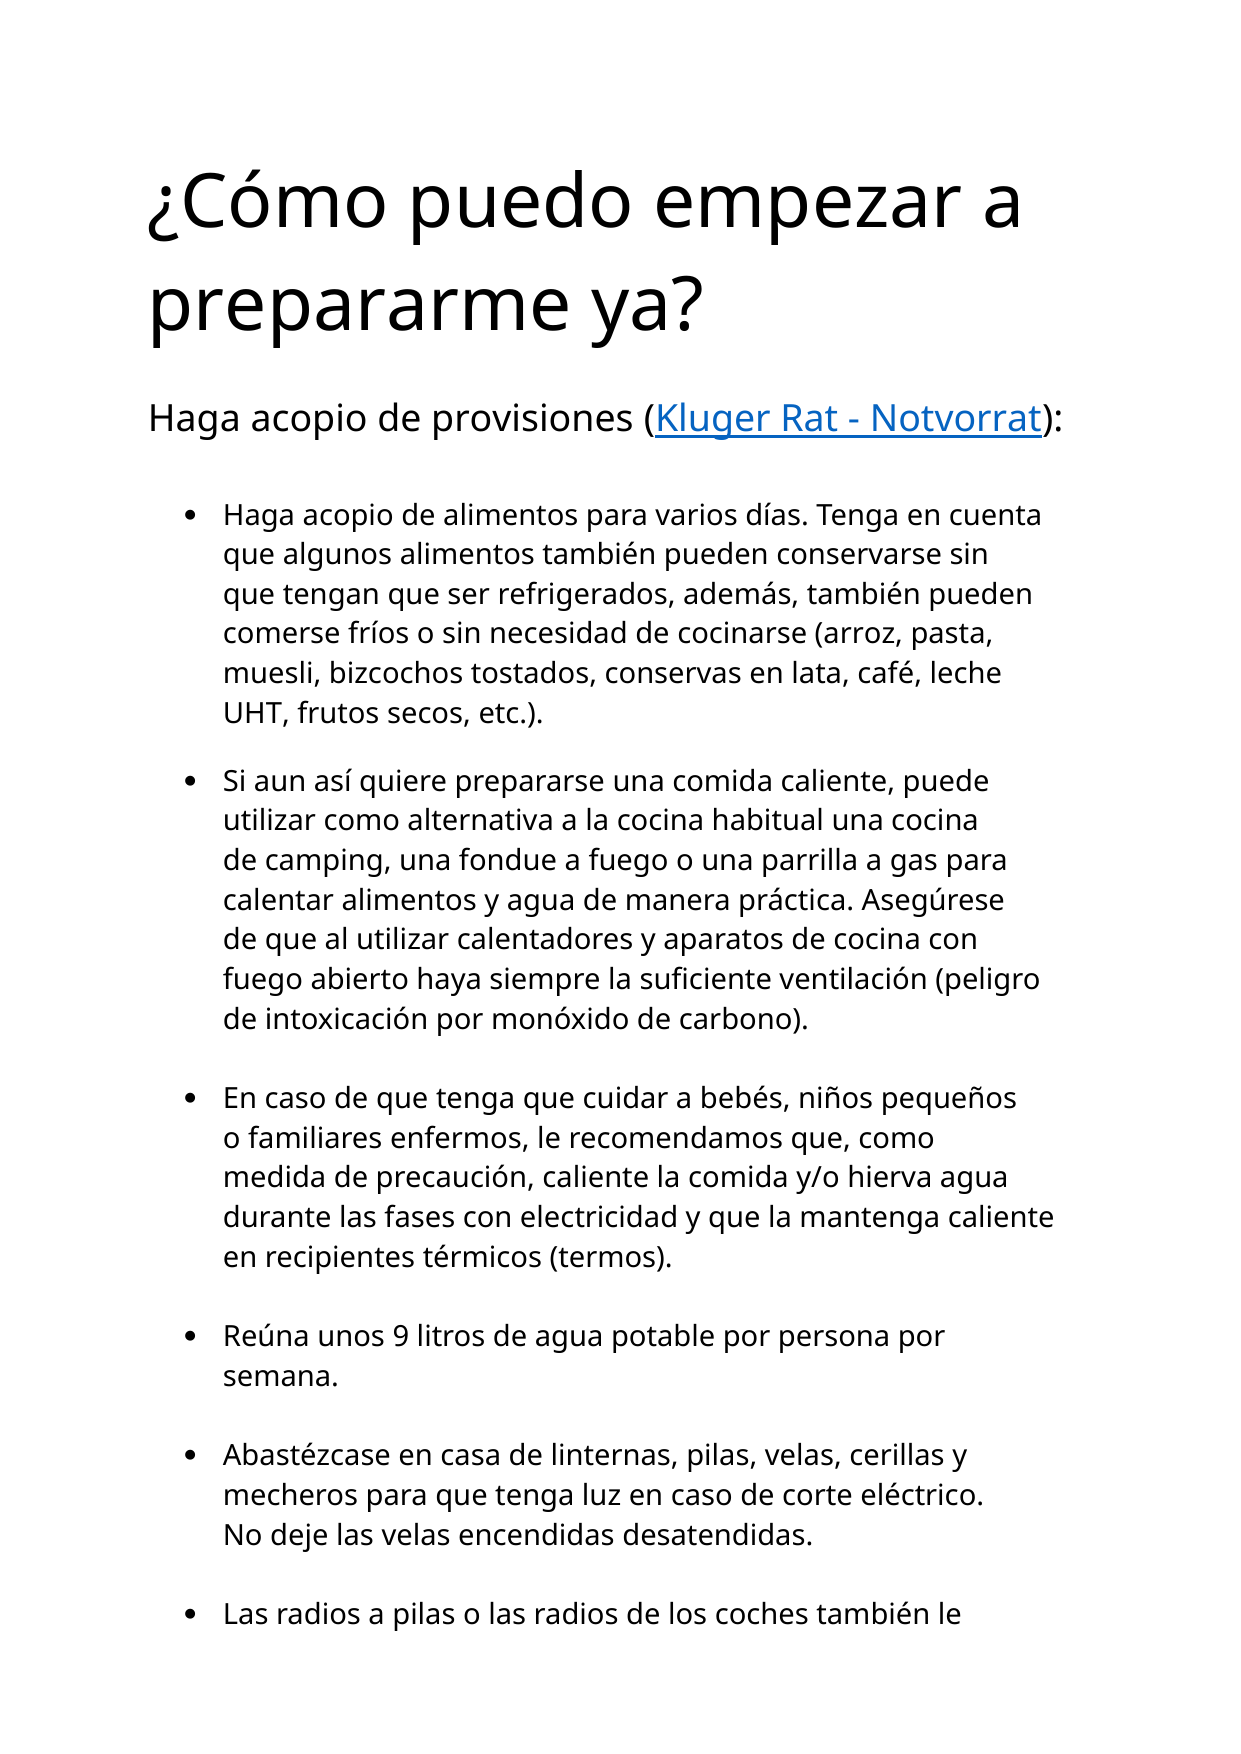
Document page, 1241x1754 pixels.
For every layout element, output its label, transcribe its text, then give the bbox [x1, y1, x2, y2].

text Haga acopio de provisiones (Kluger Rat - Notvorrat): [148, 392, 1093, 443]
list En caso de que tenga que cuidar a bebés, niños pequeños [185, 1077, 1093, 1117]
list mecheros para que tenga luz en caso de corte eléctrico. [223, 1474, 1093, 1514]
list semana. [223, 1355, 1093, 1395]
list de intoxicación por monóxido de carbono). [223, 998, 1093, 1038]
list durante las fases con electricidad y que la mantenga caliente [223, 1196, 1093, 1236]
list que tengan que ser refrigerados, además, también pueden [223, 573, 1093, 613]
list fuego abierto haya siempre la suficiente ventilación (peligro [223, 958, 1093, 998]
list que algunos alimentos también pueden conservarse sin [223, 533, 1093, 573]
list calentar alimentos y agua de manera práctica. Asegúrese [223, 879, 1093, 919]
list muesli, bizcochos tostados, conservas en lata, café, leche [223, 652, 1093, 692]
list de que al utilizar calentadores y aparatos de cocina con [223, 919, 1093, 958]
list en recipientes térmicos (termos). [223, 1236, 1093, 1276]
list Reúna unos 9 litros de agua potable por persona por [185, 1316, 1093, 1355]
list UHT, frutos secos, etc.). [223, 692, 1093, 732]
list o familiares enfermos, le recomendamos que, como [223, 1117, 1093, 1157]
list medida de precaución, caliente la comida y/o hierva agua [223, 1157, 1093, 1196]
text ¿Cómo puedo empezar a prepararme ya? [148, 148, 1093, 352]
list Haga acopio de alimentos para varios días. Tenga en cuenta [185, 494, 1093, 533]
list Las radios a pilas o las radios de los coches también le [185, 1593, 1093, 1633]
list de camping, una fondue a fuego o una parrilla a gas para [223, 839, 1093, 879]
list No deje las velas encendidas desatendidas. [223, 1514, 1093, 1554]
list Si aun así quiere prepararse una comida caliente, puede [185, 760, 1093, 799]
list Abastézcase en casa de linternas, pilas, velas, cerillas y [185, 1434, 1093, 1474]
list comerse fríos o sin necesidad de cocinarse (arroz, pasta, [223, 613, 1093, 652]
list utilizar como alternativa a la cocina habitual una cocina [223, 799, 1093, 839]
